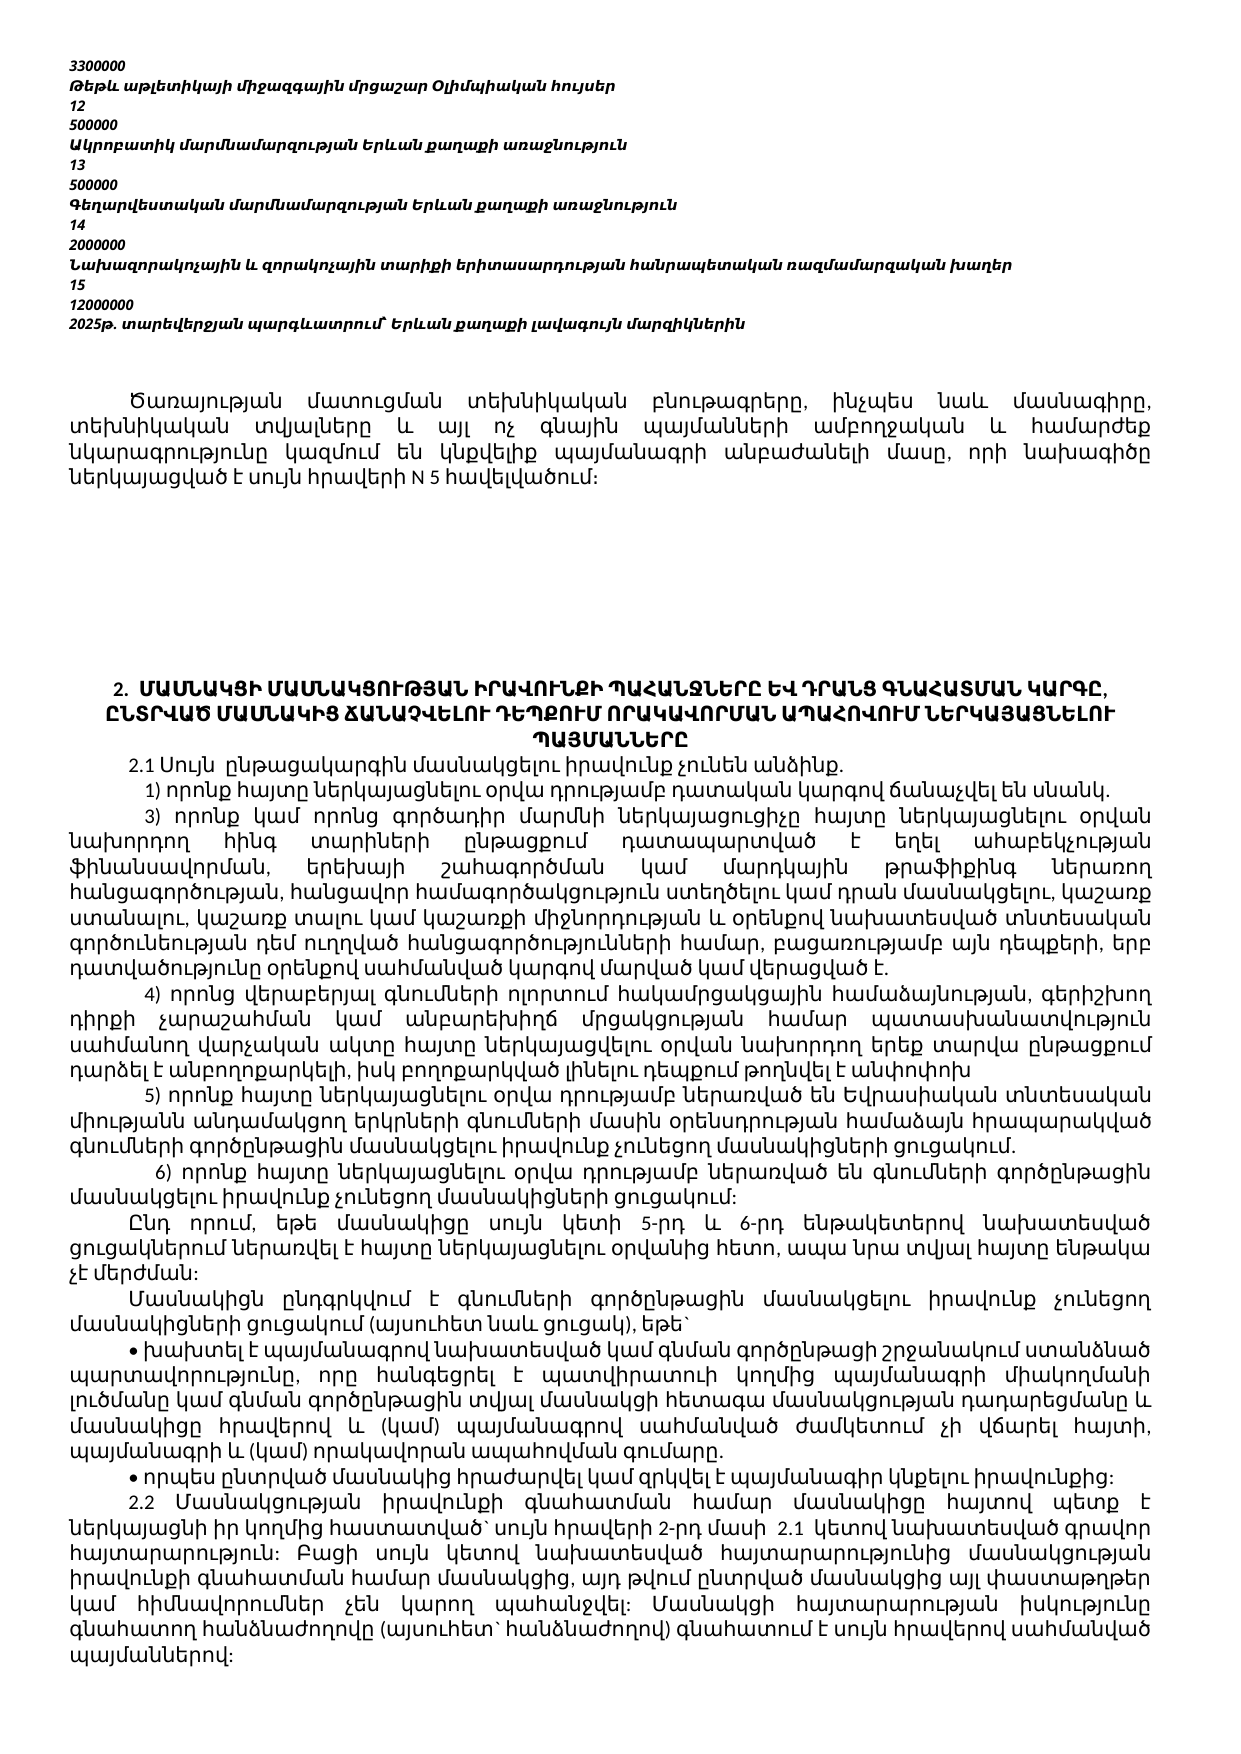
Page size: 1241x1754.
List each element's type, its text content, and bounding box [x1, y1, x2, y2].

text • խախտել է պայմանագրով նախատեսված կամ գնման գործընթացի շրջանակում ստանձնած պարտավորությունը, որը հանգեցրել է պատվիրատուի կողմից պայմանագրի միակողմանի լուծմանը կամ գնման գործընթացին տվյալ մասնակցի հետագա մասնակցության դադարեցմանը և մասնակիցը հրավերով և (կամ) պայմանագրով սահմանված ժամկետում չի վճարել հայտի, պայմանագրի և (կամ) որակավորան ապահովման գումարը. [69, 1337, 1152, 1464]
text 5) որոնք հայտը ներկայացնելու օրվա դրությամբ ներառված են Եվրասիական տնտեսական միությանն անդամակցող երկրների գնումների մասին օրենսդրության համաձայն հրապարակված գնումների գործընթացին մասնակցելու իրավունք չունեցող մասնակիցների ցուցակում. [69, 1083, 1152, 1159]
text 2.1 Սույն ընթացակարգին մասնակցելու իրավունք չունեն անձինք. [69, 752, 1152, 778]
text Ծառայության մատուցման տեխնիկական բնութագրերը, ինչպես նաև մասնագիրը, տեխնիկական տվյալները և այլ ոչ գնային պայմանների ամբողջական և համարժեք նկարագրությունը կազմում են կնքվելիք պայմանագրի անբաժանելի մասը, որի նախագիծը ներկայացված է սույն հրավերի N 5 հավելվածում։ [69, 388, 1152, 490]
text 4) որոնց վերաբերյալ գնումների ոլորտում հակամրցակցային համաձայնության, գերիշխող դիրքի չարաշահման կամ անբարեխիղճ մրցակցության համար պատասխանատվություն սահմանող վարչական ակտը հայտը ներկայացվելու օրվան նախորդող երեք տարվա ընթացքում դարձել է անբողոքարկելի, իսկ բողոքարկված լինելու դեպքում թողնվել է անփոփոխ [69, 981, 1152, 1083]
text Մասնակիցն ընդգրկվում է գնումների գործընթացին մասնակցելու իրավունք չունեցող մասնակիցների ցուցակում (այսուհետ նաև ցուցակ), եթե` [69, 1286, 1152, 1337]
text 3) որոնք կամ որոնց գործադիր մարմնի ներկայացուցիչը հայտը ներկայացնելու օրվան նախորդող հինգ տարիների ընթացքում դատապարտված է եղել ահաբեկչության ֆինանսավորման, երեխայի շահագործման կամ մարդկային թրաֆիքինգ ներառող հանցագործության, հանցավոր համագործակցություն ստեղծելու կամ դրան մասնակցելու, կաշառք ստանալու, կաշառք տալու կամ կաշառքի միջնորդության և օրենքով նախատեսված տնտեսական գործունեության դեմ ուղղված հանցագործությունների համար, բացառությամբ այն դեպքերի, երբ դատվածությունը օրենքով սահմանված կարգով մարված կամ վերացված է. [69, 803, 1152, 981]
text Ընդ որում, եթե մասնակիցը սույն կետի 5-րդ և 6-րդ ենթակետերով նախատեսված ցուցակներում ներառվել է հայտը ներկայացնելու օրվանից հետո, ապա նրա տվյալ հայտը ենթակա չէ մերժման: [69, 1210, 1152, 1286]
text 1) որոնք հայտը ներկայացնելու օրվա դրությամբ դատական կարգով ճանաչվել են սնանկ. [69, 778, 1152, 803]
text 2.2 Մասնակցության իրավունքի գնահատման համար մասնակիցը հայտով պետք է ներկայացնի իր կողմից հաստատված` սույն հրավերի 2-րդ մասի 2.1 կետով նախատեսված գրավոր հայտարարություն: Բացի սույն կետով նախատեսված հայտարարությունից մասնակցության իրավունքի գնահատման համար մասնակցից, այդ թվում ընտրված մասնակցից այլ փաստաթղթեր կամ հիմնավորումներ չեն կարող պահանջվել: Մասնակցի հայտարարության իսկությունը գնահատող հանձնաժողովը (այսուհետ` հանձնաժողով) գնահատում է սույն հրավերով սահմանված պայմաններով: [69, 1489, 1152, 1667]
text 6) որոնք հայտը ներկայացնելու օրվա դրությամբ ներառված են գնումների գործընթացին մասնակցելու իրավունք չունեցող մասնակիցների ցուցակում: [69, 1159, 1152, 1210]
text 2. ՄԱՍՆԱԿՑԻ ՄԱՍՆԱԿՑՈՒԹՅԱՆ ԻՐԱՎՈՒՆՔԻ ՊԱՀԱՆՋՆԵՐԸ ԵՎ ԴՐԱՆՑ ԳՆԱՀԱՏՄԱՆ ԿԱՐԳԸ, ԸՆՏՐՎԱԾ ՄԱՍՆԱԿԻՑ ՃԱՆԱՉՎԵԼՈՒ ԴԵՊՔՈՒՄ ՈՐԱԿԱՎՈՐՄԱՆ ԱՊԱՀՈՎՈՒՄ ՆԵՐԿԱՅԱՑՆԵԼՈՒ ՊԱՅՄԱՆՆԵՐԸ [69, 676, 1152, 752]
text • որպես ընտրված մասնակից հրաժարվել կամ զրկվել է պայմանագիր կնքելու իրավունքից: [69, 1464, 1152, 1489]
